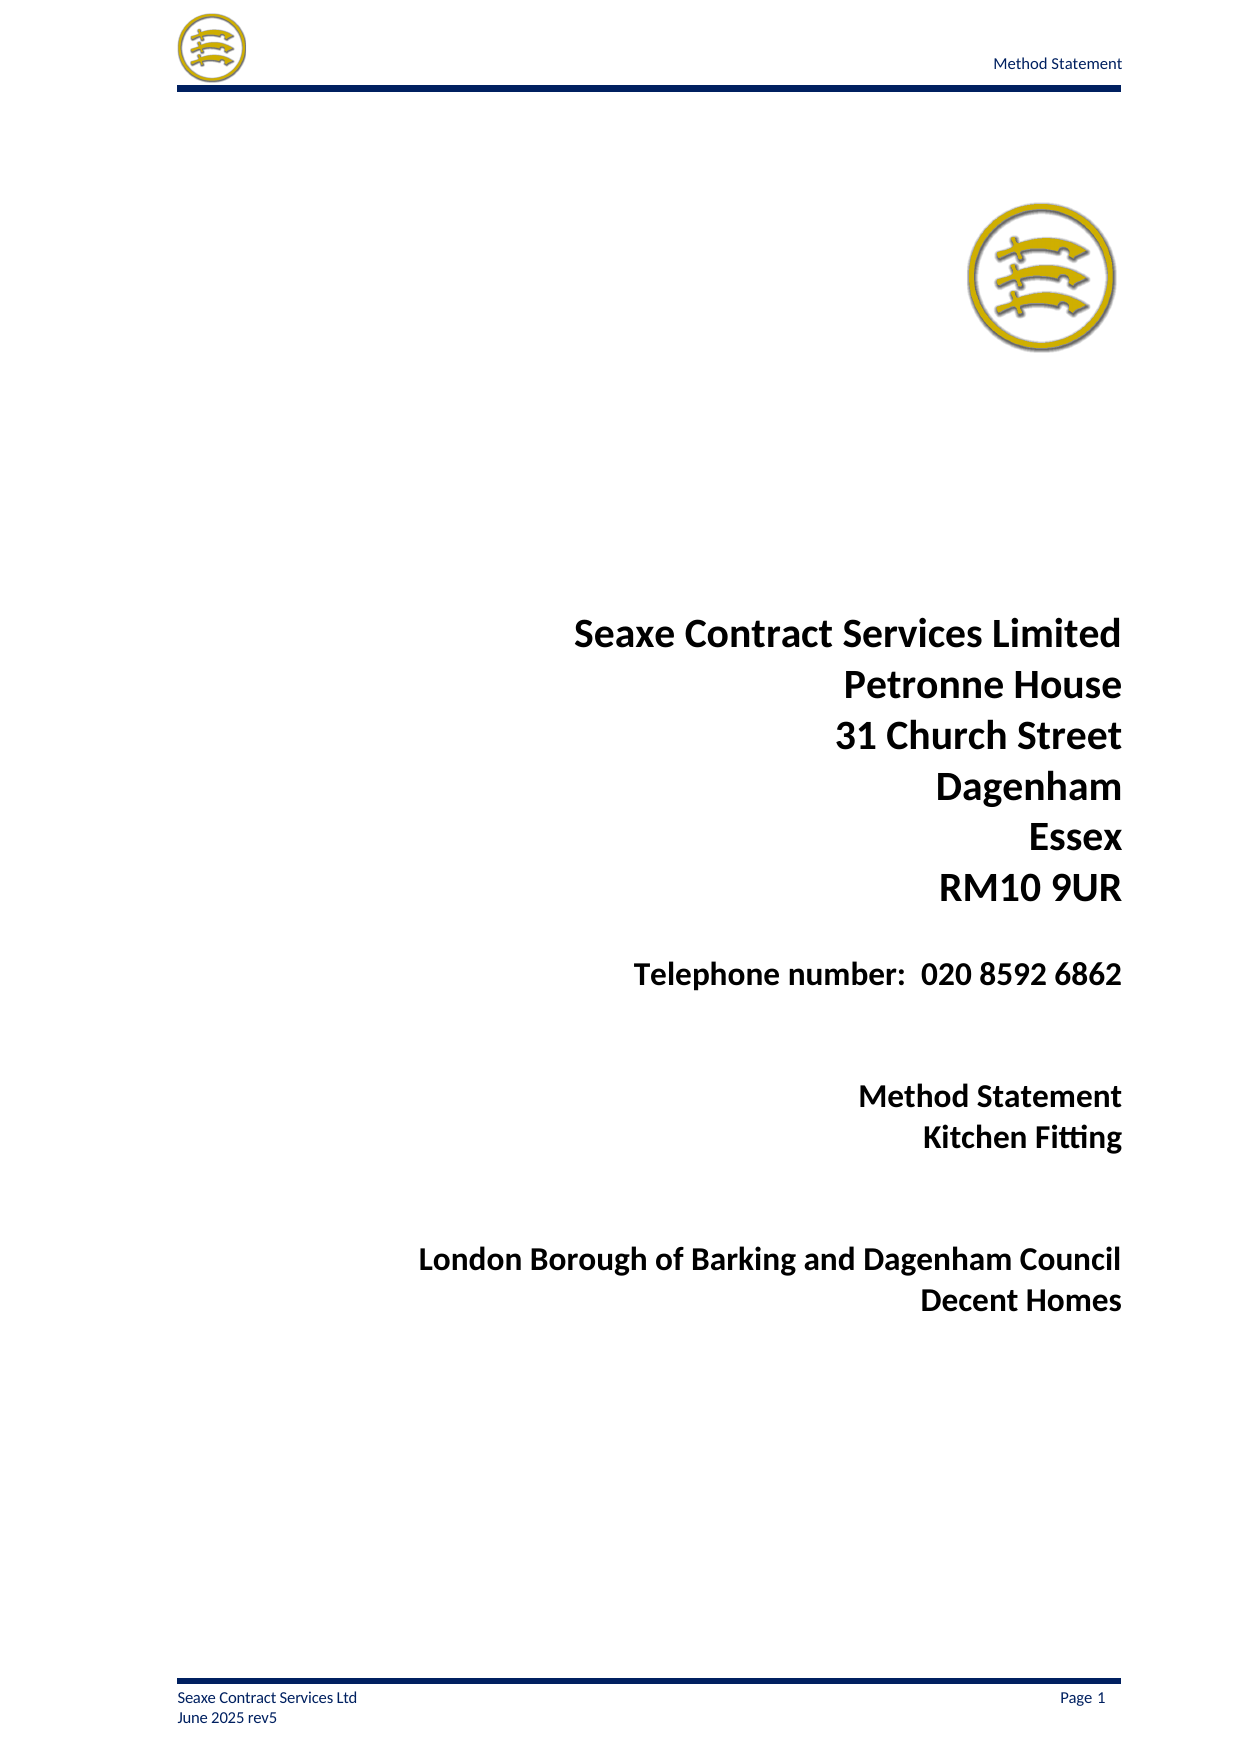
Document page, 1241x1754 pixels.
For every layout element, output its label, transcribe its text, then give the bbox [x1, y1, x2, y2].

picture [966, 202, 1117, 353]
picture [177, 13, 247, 83]
text Decent Homes [177, 1279, 1122, 1319]
title Essex [177, 810, 1122, 861]
title 31 Church Street [177, 709, 1122, 759]
title Telephone number: 020 8592 6862 [177, 953, 1122, 993]
title Petronne House [177, 658, 1122, 709]
title RM10 9UR [177, 861, 1122, 912]
title Dagenham [177, 759, 1122, 810]
title Seaxe Contract Services Limited [177, 607, 1122, 658]
text Method Statement [177, 1075, 1122, 1116]
text Kitchen Fitting [177, 1116, 1122, 1156]
text London Borough of Barking and Dagenham Council [177, 1238, 1122, 1279]
